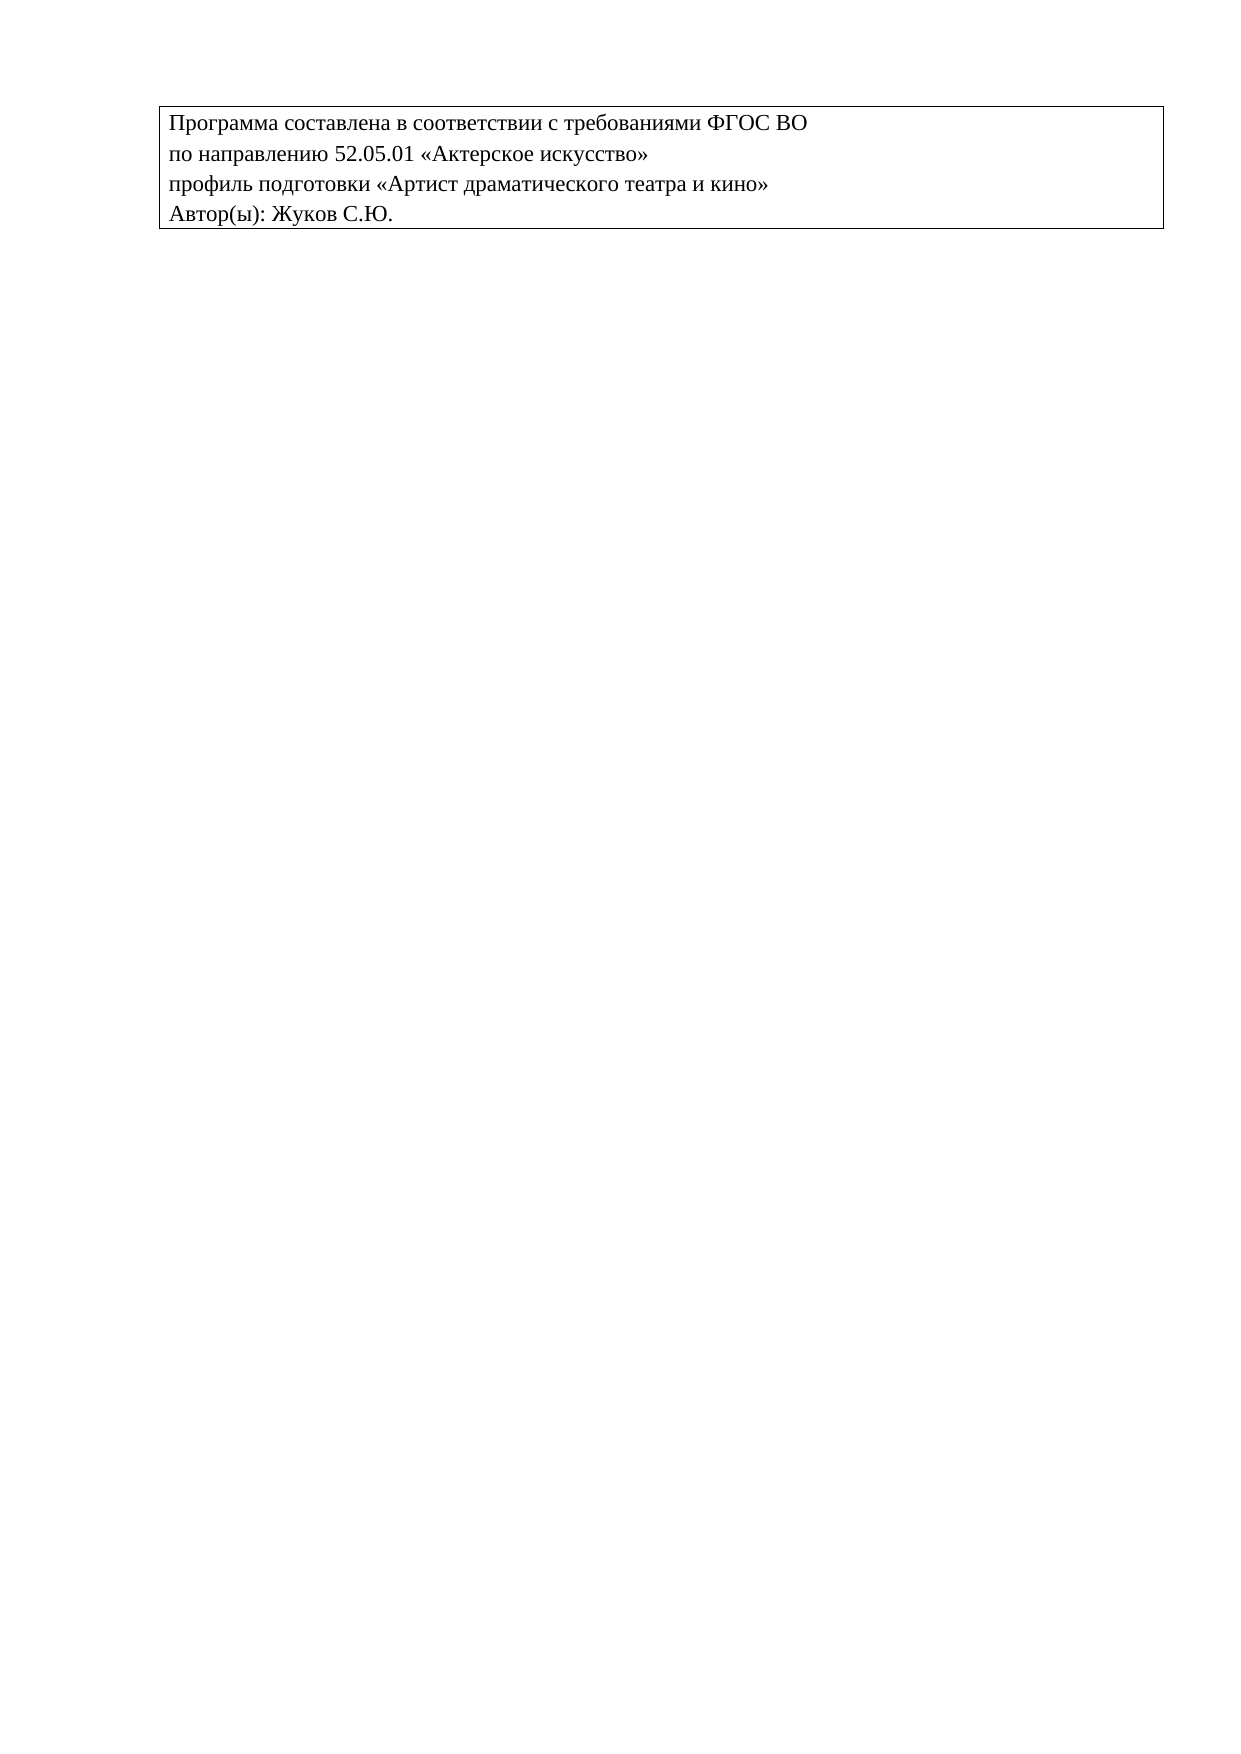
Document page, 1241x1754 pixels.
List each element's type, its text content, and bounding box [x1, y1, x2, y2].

text Программа составлена в соответствии с требованиями ФГОС ВО [160, 107, 1163, 136]
text Автор(ы): Жуков С.Ю. [160, 197, 1163, 228]
text по направлению 52.05.01 «Актерское искусство» [160, 136, 1163, 166]
text профиль подготовки «Артист драматического театра и кино» [160, 167, 1163, 196]
